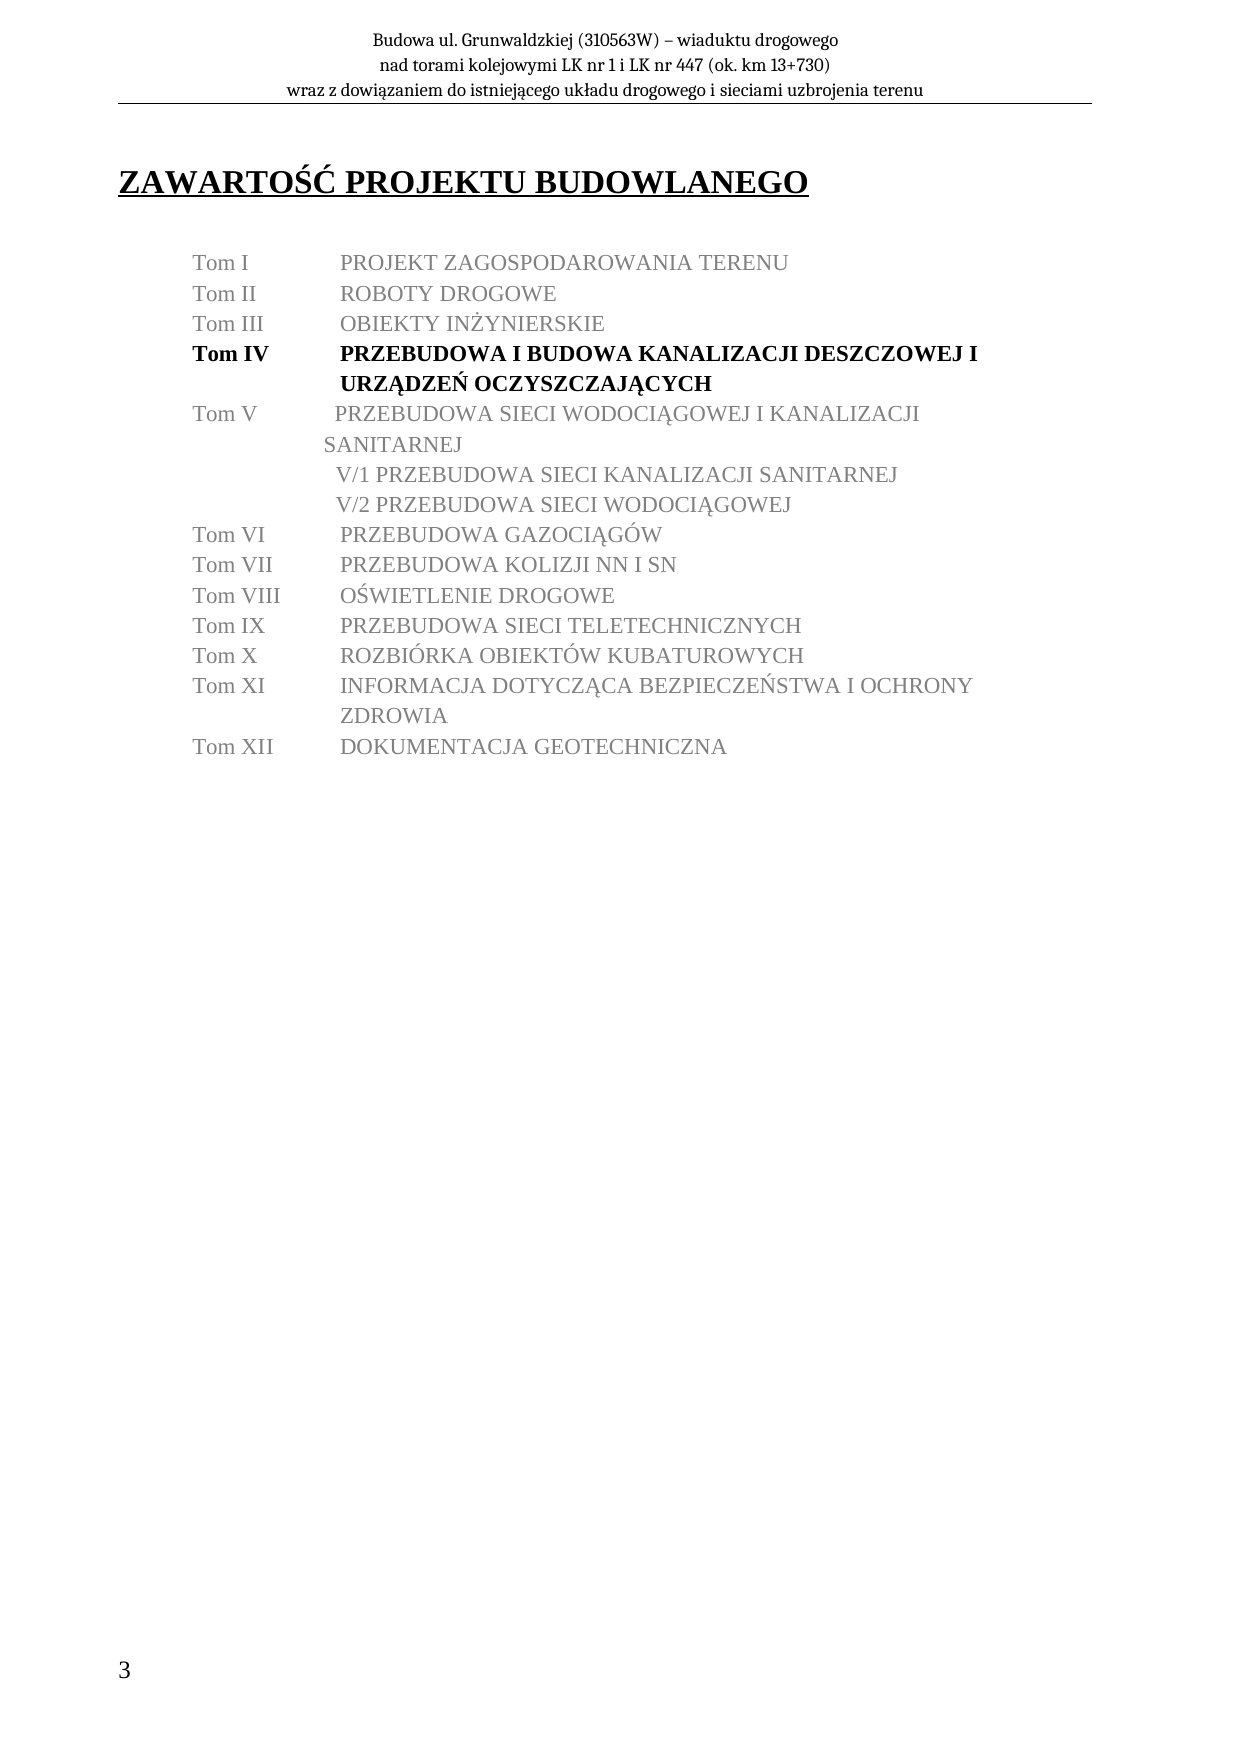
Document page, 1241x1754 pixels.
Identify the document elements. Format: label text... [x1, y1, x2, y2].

text V/2 PRZEBUDOWA SIECI WODOCIĄGOWEJ [118, 491, 1092, 517]
text SANITARNEJ [118, 431, 1092, 457]
text Tom VII PRZEBUDOWA KOLIZJI NN I SN [118, 551, 1092, 578]
text Tom XI INFORMACJA DOTYCZĄCA BEZPIECZEŃSTWA I OCHRONY ZDROWIA [118, 672, 1092, 729]
text V/1 PRZEBUDOWA SIECI KANALIZACJI SANITARNEJ [118, 461, 1092, 487]
text Tom X ROZBIÓRKA OBIEKTÓW KUBATUROWYCH [118, 642, 1092, 668]
text Tom III OBIEKTY INŻYNIERSKIE [118, 310, 1092, 336]
text Tom XI I DOKUMENTACJA GEOTECHNICZNA [118, 733, 1092, 759]
text Tom V PRZEBUDOWA SIECI WODOCIĄGOWEJ I KANALIZACJI [118, 400, 1092, 427]
text Tom IX PRZEBUDOWA SIECI TELETECHNICZNYCH [118, 612, 1092, 638]
text Tom VIII OŚWIETLENIE DROGOWE [118, 582, 1092, 608]
text ZAWARTOŚĆ PROJEKTU BUDOWLANEGO [118, 162, 1092, 201]
text Tom VI PRZEBUDOWA GAZOCIĄGÓW [118, 521, 1092, 548]
text Tom I PROJEKT ZAGOSPODAROWANIA TERENU [118, 249, 1092, 276]
text Tom IV PRZEBUDOWA I BUDOWA KANALIZACJI DESZCZOWEJ I URZĄDZEŃ OCZYSZCZAJĄCYCH [118, 340, 1092, 397]
text Tom II ROBOTY DROGOWE [118, 279, 1092, 306]
